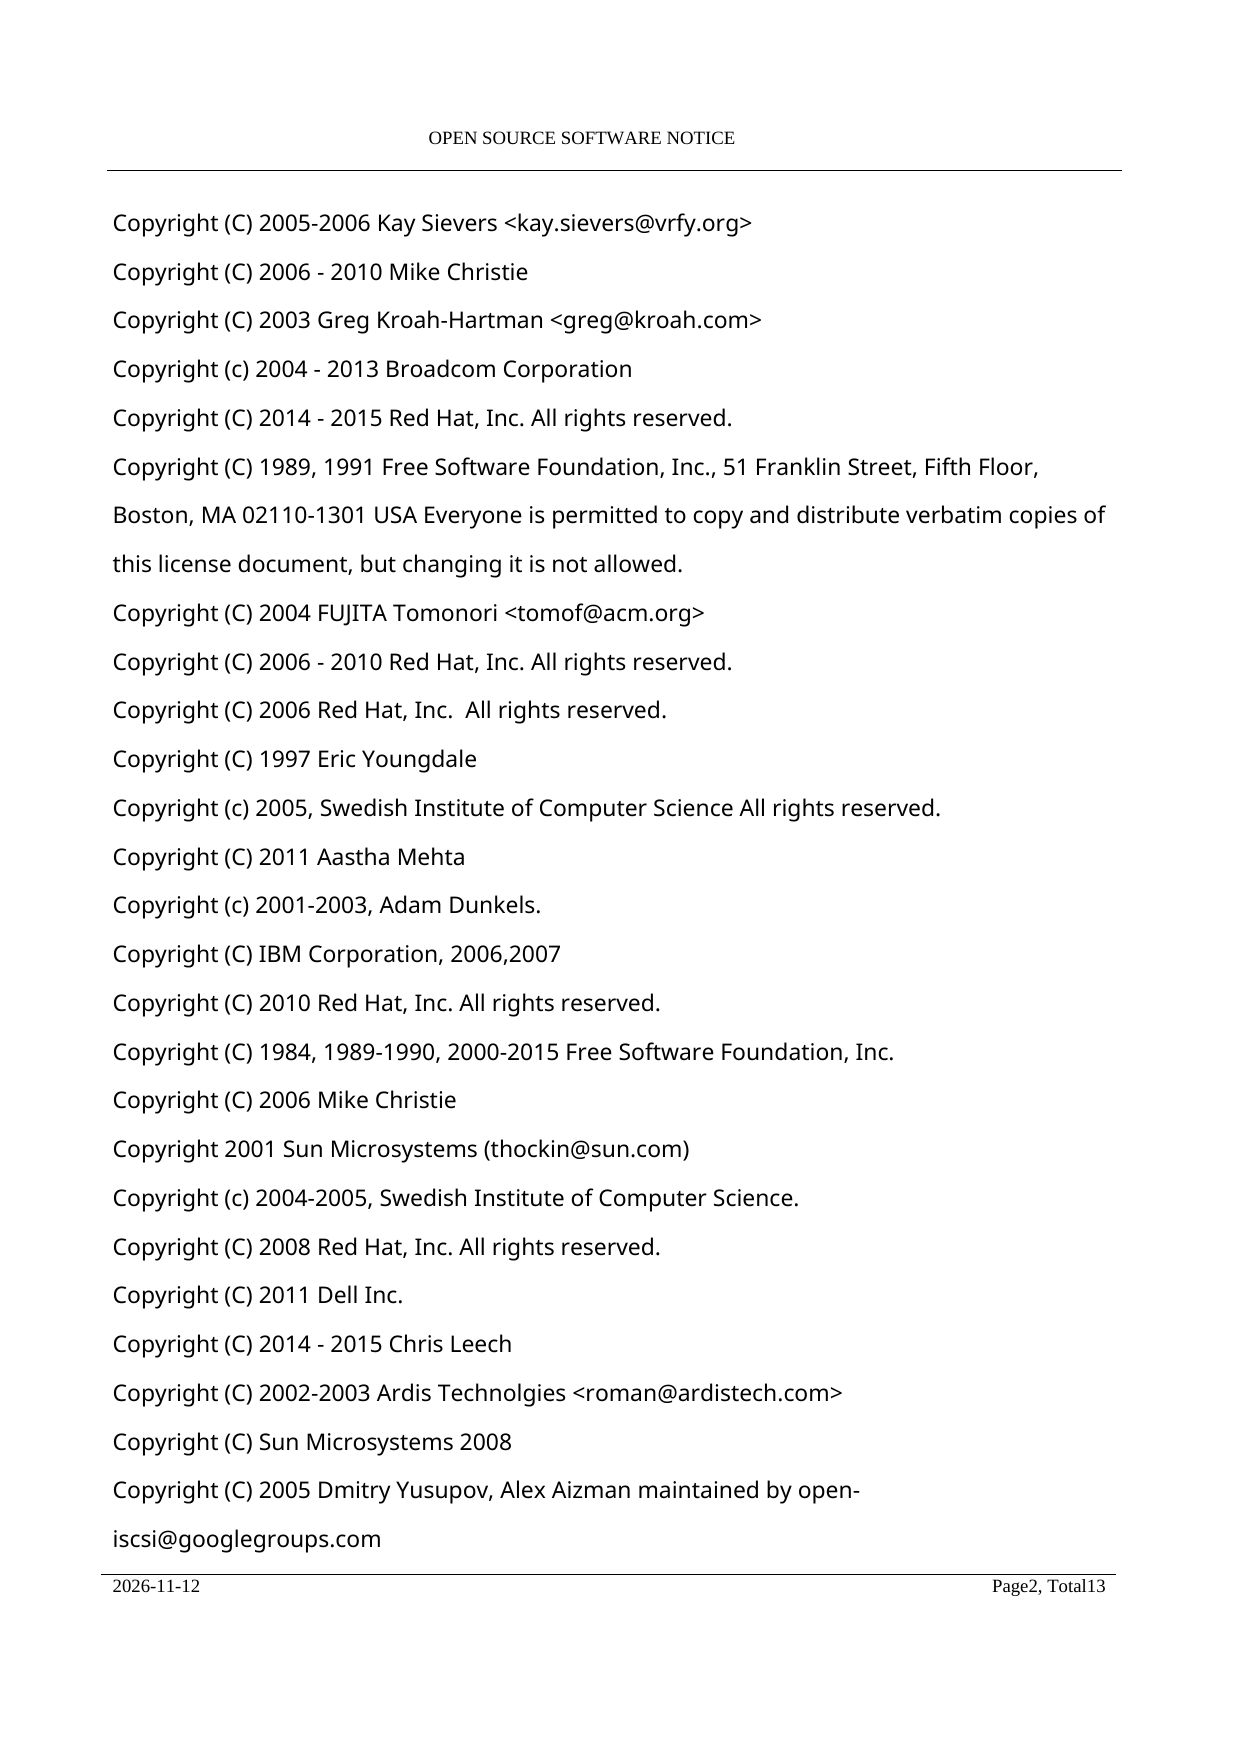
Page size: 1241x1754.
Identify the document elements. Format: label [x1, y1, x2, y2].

text [112, 206, 1128, 1555]
